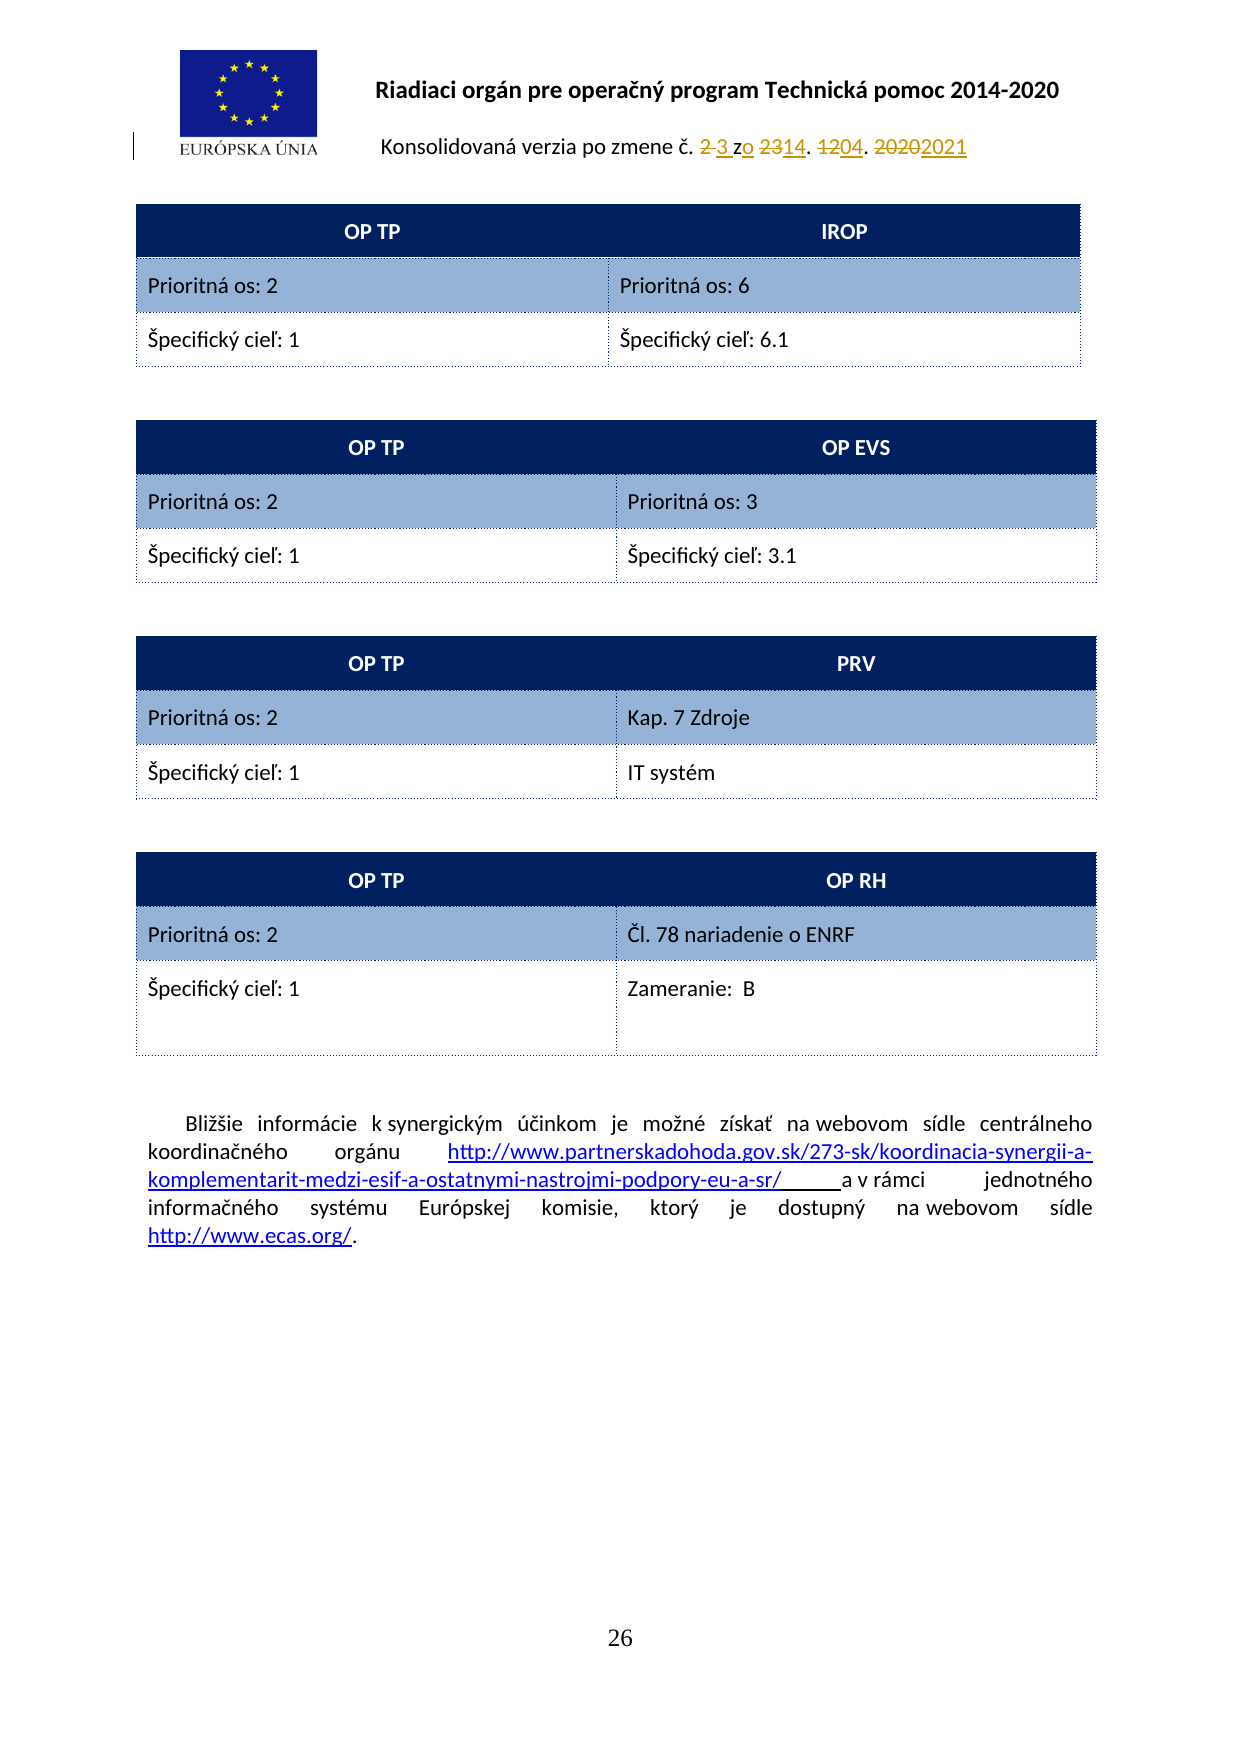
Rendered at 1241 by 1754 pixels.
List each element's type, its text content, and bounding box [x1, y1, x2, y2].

table_cell Špecifický cieľ: 1 [136, 528, 616, 582]
table_cell Čl. 78 nariadenie o ENRF [616, 906, 1096, 960]
picture [179, 50, 318, 155]
table_cell Prioritná os: 2 [136, 690, 616, 744]
table_cell Špecifický cieľ: 1 [136, 960, 616, 1055]
table_cell Špecifický cieľ: 1 [136, 312, 608, 366]
table_cell Špecifický cieľ: 3.1 [616, 528, 1096, 582]
table_header OP TP [136, 852, 616, 906]
table_header OP TP [136, 636, 616, 690]
table_cell Prioritná os: 2 [136, 906, 616, 960]
table_cell Zameranie: B [616, 960, 1096, 1055]
table_cell Kap. 7 Zdroje [616, 690, 1096, 744]
table_header OP EVS [616, 420, 1096, 474]
table_cell IT systém [616, 744, 1096, 798]
table_header IROP [608, 204, 1080, 257]
table_cell Prioritná os: 2 [136, 258, 608, 312]
table_header OP TP [136, 420, 616, 474]
table_cell Špecifický cieľ: 1 [136, 744, 616, 798]
table_cell Špecifický cieľ: 6.1 [608, 312, 1080, 366]
table_cell Prioritná os: 6 [608, 258, 1080, 312]
table_header PRV [616, 636, 1096, 690]
table_header OP RH [616, 852, 1096, 906]
text Bližšie informácie k synergickým účinkom je možné získať na webovom sídle centrálneho koordinačného orgánu http://www.partnerskadohoda.gov.sk/273-sk/koordinacia-synergii-a-komplementarit-medzi-esif-a-ostatnymi-nastrojmi-podpory-eu-a-sr/ a v rámci jednotného informačného systému Európskej komisie, ktorý je dostupný na webovom sídle http://www.ecas.org/. [148, 1109, 1093, 1249]
table_cell Prioritná os: 2 [136, 474, 616, 528]
table_cell Prioritná os: 3 [616, 474, 1096, 528]
table_header OP TP [136, 204, 608, 257]
